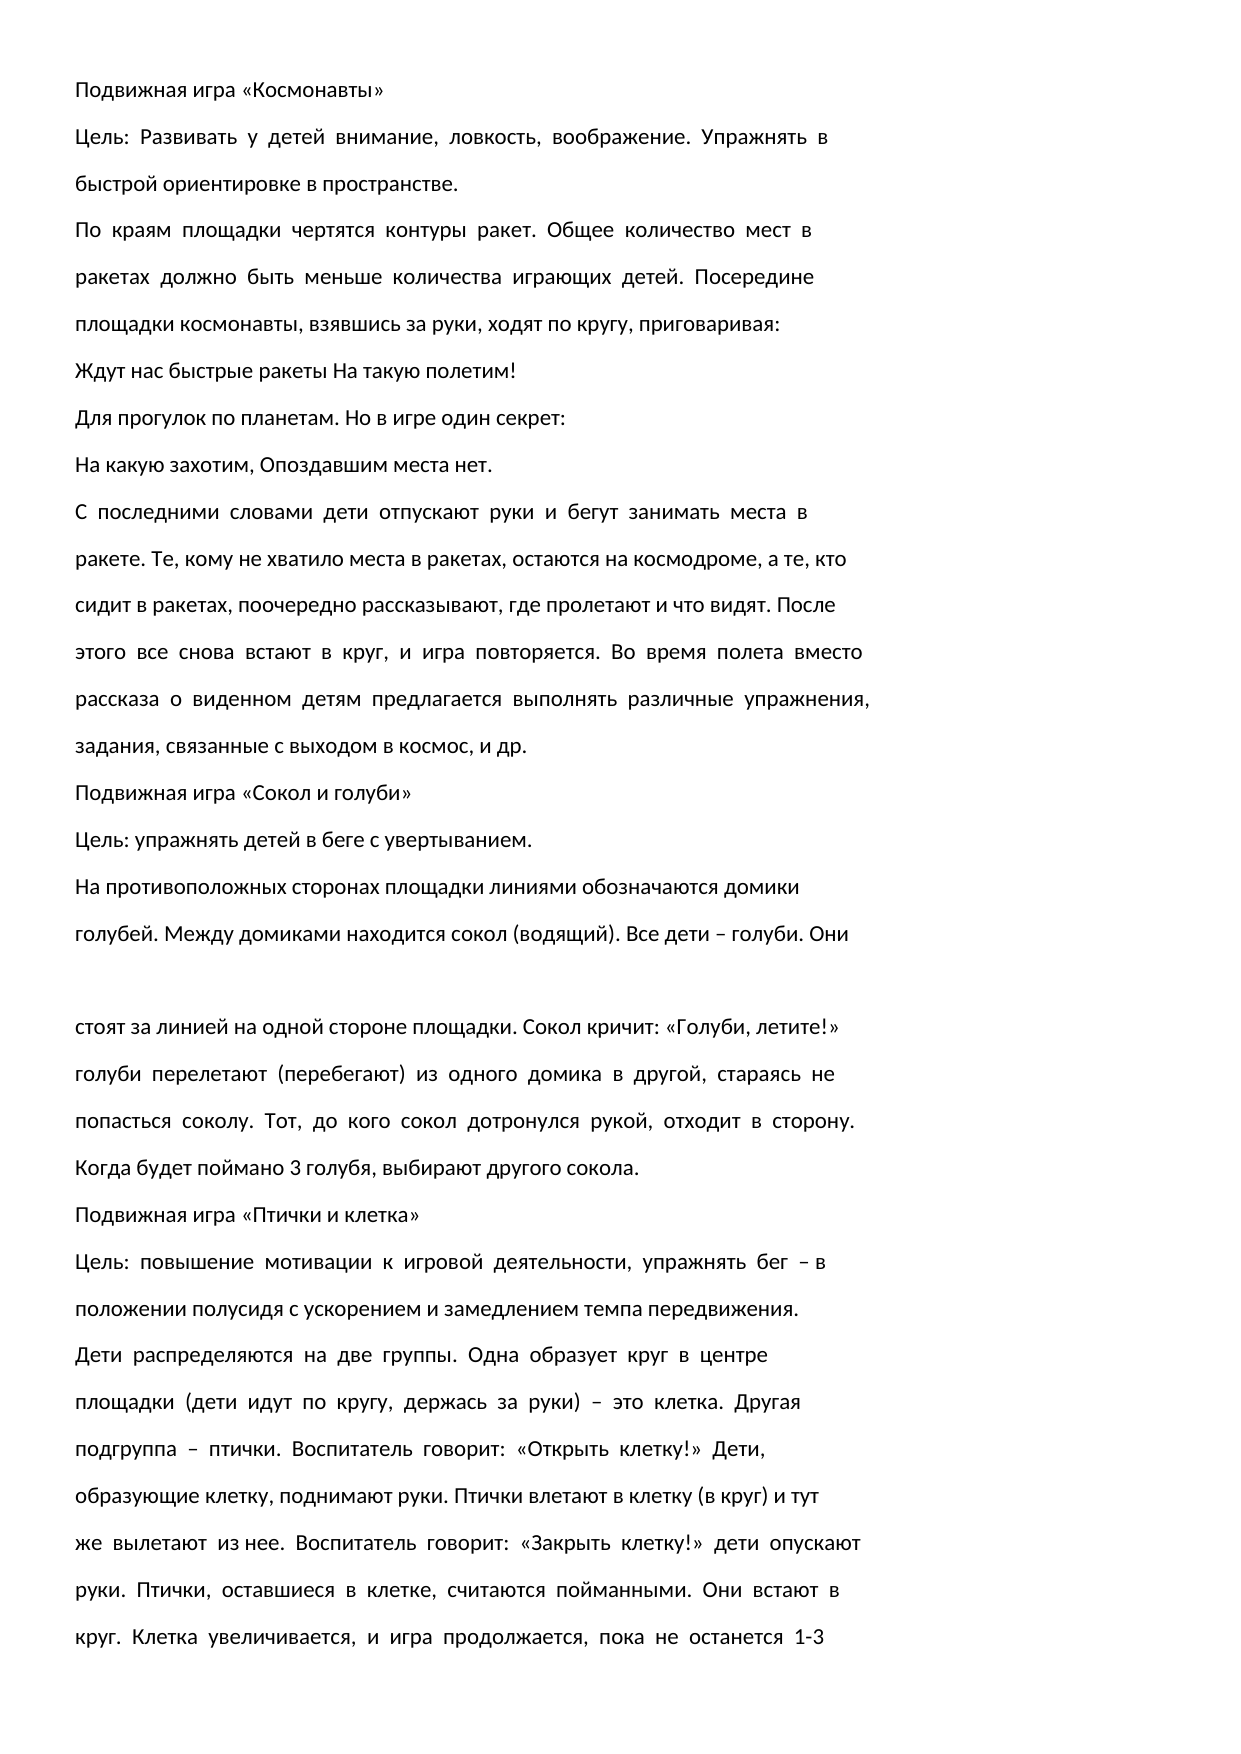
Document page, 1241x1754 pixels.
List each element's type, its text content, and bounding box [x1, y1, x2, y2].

text Дети распределяются на две группы. Одна образует круг в центре [75, 1341, 1165, 1369]
text этого все снова встают в круг, и игра повторяется. Во время полета вместо [75, 637, 1165, 666]
text голуби перелетают (перебегают) из одного домика в другой, стараясь не [75, 1059, 1165, 1087]
text С последними словами дети отпускают руки и бегут занимать места в [75, 497, 1165, 525]
text подгруппа – птички. Воспитатель говорит: «Открыть клетку!» Дети, [75, 1434, 1165, 1462]
text Когда будет поймано 3 голубя, выбирают другого сокола. [75, 1153, 1165, 1181]
text ракетах должно быть меньше количества играющих детей. Посередине [75, 262, 1165, 291]
text голубей. Между домиками находится сокол (водящий). Все дети – голуби. Они [75, 919, 1165, 947]
text задания, связанные с выходом в космос, и др. [75, 731, 1165, 759]
text Для прогулок по планетам. Но в игре один секрет: [75, 403, 1165, 431]
text площадки (дети идут по кругу, держась за руки) – это клетка. Другая [75, 1387, 1165, 1416]
text стоят за линией на одной стороне площадки. Сокол кричит: «Голуби, летите!» [75, 1012, 1165, 1041]
text Подвижная игра «Космонавты» [75, 75, 1165, 103]
text положении полусидя с ускорением и замедлением темпа передвижения. [75, 1294, 1165, 1322]
text По краям площадки чертятся контуры ракет. Общее количество мест в [75, 216, 1165, 244]
text На какую захотим, Опоздавшим места нет. [75, 450, 1165, 478]
text Цель: Развивать у детей внимание, ловкость, воображение. Упражнять в [75, 122, 1165, 150]
text На противоположных сторонах площадки линиями обозначаются домики [75, 872, 1165, 900]
text образующие клетку, поднимают руки. Птички влетают в клетку (в круг) и тут [75, 1481, 1165, 1509]
text Подвижная игра «Птички и клетка» [75, 1200, 1165, 1228]
text Цель: упражнять детей в беге с увертыванием. [75, 825, 1165, 853]
text сидит в ракетах, поочередно рассказывают, где пролетают и что видят. После [75, 591, 1165, 619]
text Подвижная игра «Сокол и голуби» [75, 778, 1165, 806]
text Цель: повышение мотивации к игровой деятельности, упражнять бег – в [75, 1247, 1165, 1275]
text площадки космонавты, взявшись за руки, ходят по кругу, приговаривая: [75, 309, 1165, 337]
text быстрой ориентировке в пространстве. [75, 169, 1165, 197]
text же вылетают из нее. Воспитатель говорит: «Закрыть клетку!» дети опускают [75, 1528, 1165, 1556]
text круг. Клетка увеличивается, и игра продолжается, пока не останется 1-3 [75, 1622, 1165, 1650]
text ракете. Те, кому не хватило места в ракетах, остаются на космодроме, а те, кто [75, 544, 1165, 572]
text Ждут нас быстрые ракеты На такую полетим! [75, 356, 1165, 384]
text рассказа о виденном детям предлагается выполнять различные упражнения, [75, 684, 1165, 712]
text руки. Птички, оставшиеся в клетке, считаются пойманными. Они встают в [75, 1575, 1165, 1603]
text попасться соколу. Тот, до кого сокол дотронулся рукой, отходит в сторону. [75, 1106, 1165, 1134]
